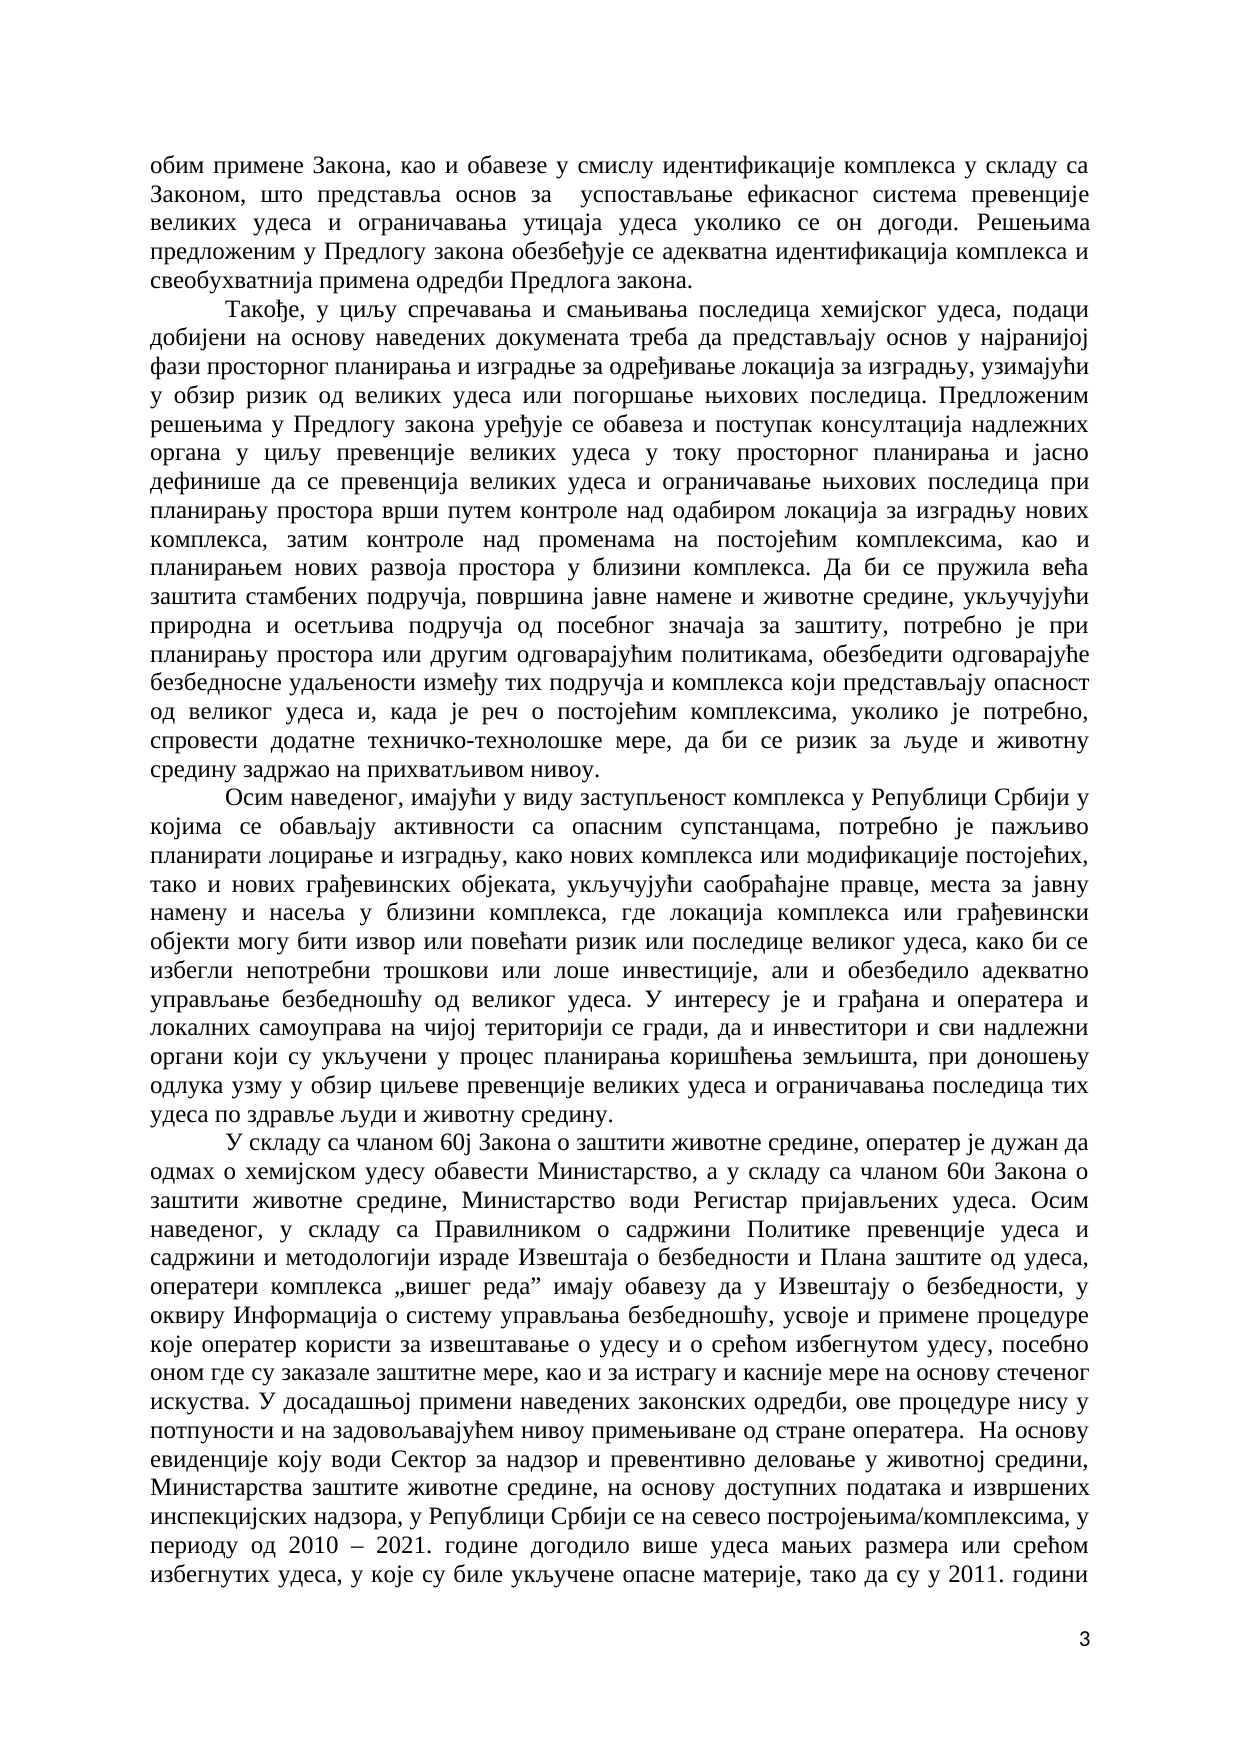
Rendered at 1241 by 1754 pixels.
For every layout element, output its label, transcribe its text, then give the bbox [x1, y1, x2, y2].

text Такође, у циљу спречавања и смањивања последица хемијског удеса, подаци добијени на основу наведених докумената треба да представљају основ у најранијој фази просторног планирања и изградње за одређивање локација за изградњу, узимајући у обзир ризик од великих удеса или погоршање њихових последица. Предложеним решењима у Предлогу закона уређује се обавеза и поступак консултација надлежних органа у циљу превенције великих удеса у току просторног планирања и јасно дефинише да се превенција великих удеса и ограничавање њихових последица при планирању простора врши путем контроле над одабиром локација за изградњу нових комплекса, затим контроле над променама на постојећим комплексима, као и планирањем нових развоја простора у близини комплекса. Да би се пружила већа заштита стамбених подручја, површина јавне намене и животне средине, укључујући природна и осетљива подручја од посебног значаја за заштиту, потребно је при планирању простора или другим одговарајућим политикама, обезбедити одговарајуће безбедносне удаљености између тих подручја и комплекса који представљају опасност од великог удеса и, када је реч о постојећим комплексима, уколико је потребно, спровести додатне техничко-технолошке мере, да би се ризик за људе и животну средину задржао на прихватљивом нивоу. [150, 294, 1090, 782]
text Осим наведеног, имајући у виду заступљеност комплекса у Републици Србији у којима се обављају активности са опасним супстанцама, потребно је пажљиво планирати лоцирање и изградњу, како нових комплекса или модификације постојећих, тако и нових грађевинских објеката, укључујући саобраћајне правце, места за јавну намену и насеља у близини комплекса, где локација комплекса или грађевински објекти могу бити извор или повећати ризик или последице великог удеса, како би се избегли непотребни трошкови или лоше инвестиције, али и обезбедило адекватно управљање безбедношћу од великог удеса. У интересу је и грађана и оператера и локалних самоуправа на чијој територији се гради, да и инвеститори и сви надлежни органи који су укључени у процес планирања коришћења земљишта, при доношењу одлука узму у обзир циљеве превенције великих удеса и ограничавања последица тих удеса по здравље људи и животну средину. [150, 782, 1090, 1127]
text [150, 1127, 1090, 1587]
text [150, 150, 1090, 294]
